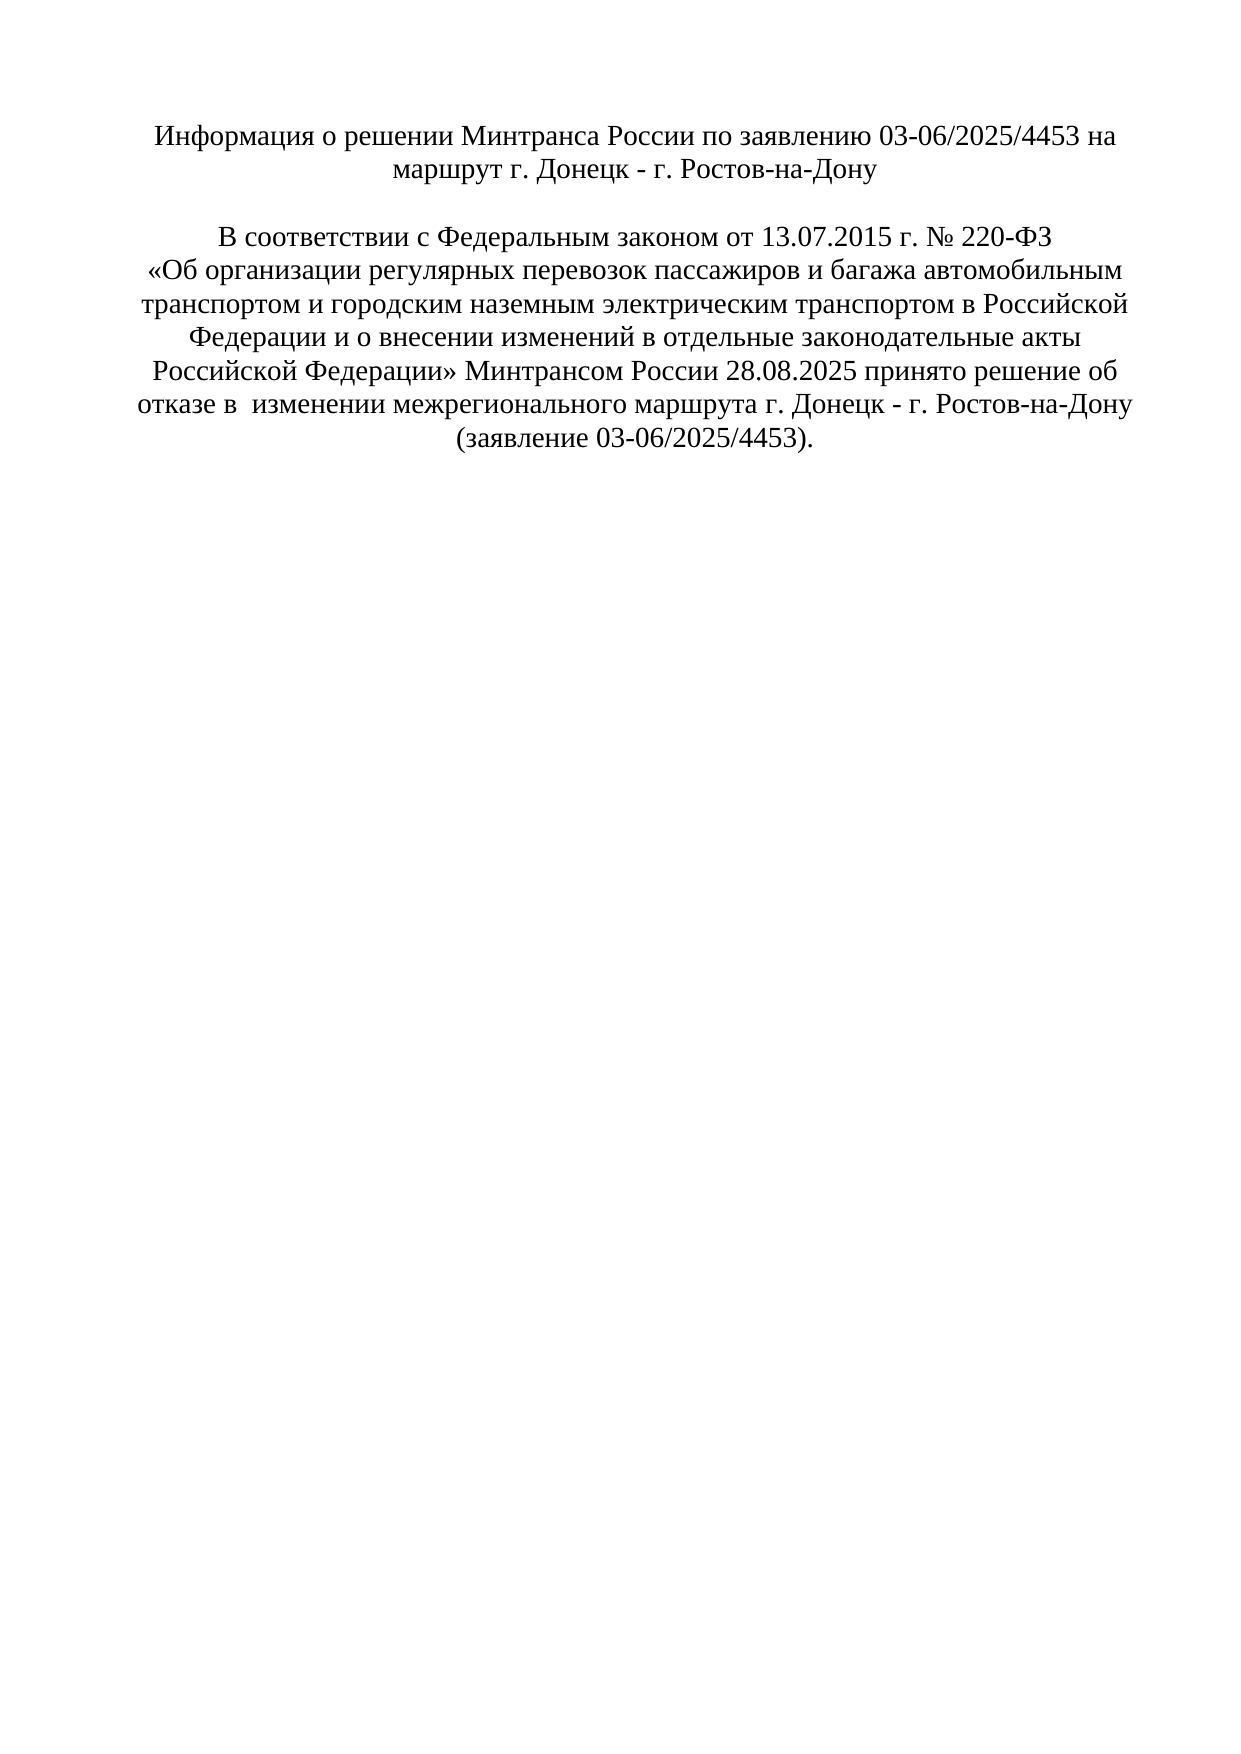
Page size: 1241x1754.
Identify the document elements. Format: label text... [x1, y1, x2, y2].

text В соответствии с Федеральным законом от 13.07.2015 г. № 220-ФЗ «Об организации регулярных перевозок пассажиров и багажа автомобильным транспортом и городским наземным электрическим транспортом в Российской Федерации и о внесении изменений в отдельные законодательные акты Российской Федерации» Минтрансом России 28.08.2025 принято решение об отказе в изменении межрегионального маршрута г. Донецк - г. Ростов-на-Дону (заявление 03-06/2025/4453). [118, 219, 1152, 453]
text Информация о решении Минтранса России по заявлению 03-06/2025/4453 на маршрут г. Донецк - г. Ростов-на-Дону [118, 118, 1152, 185]
